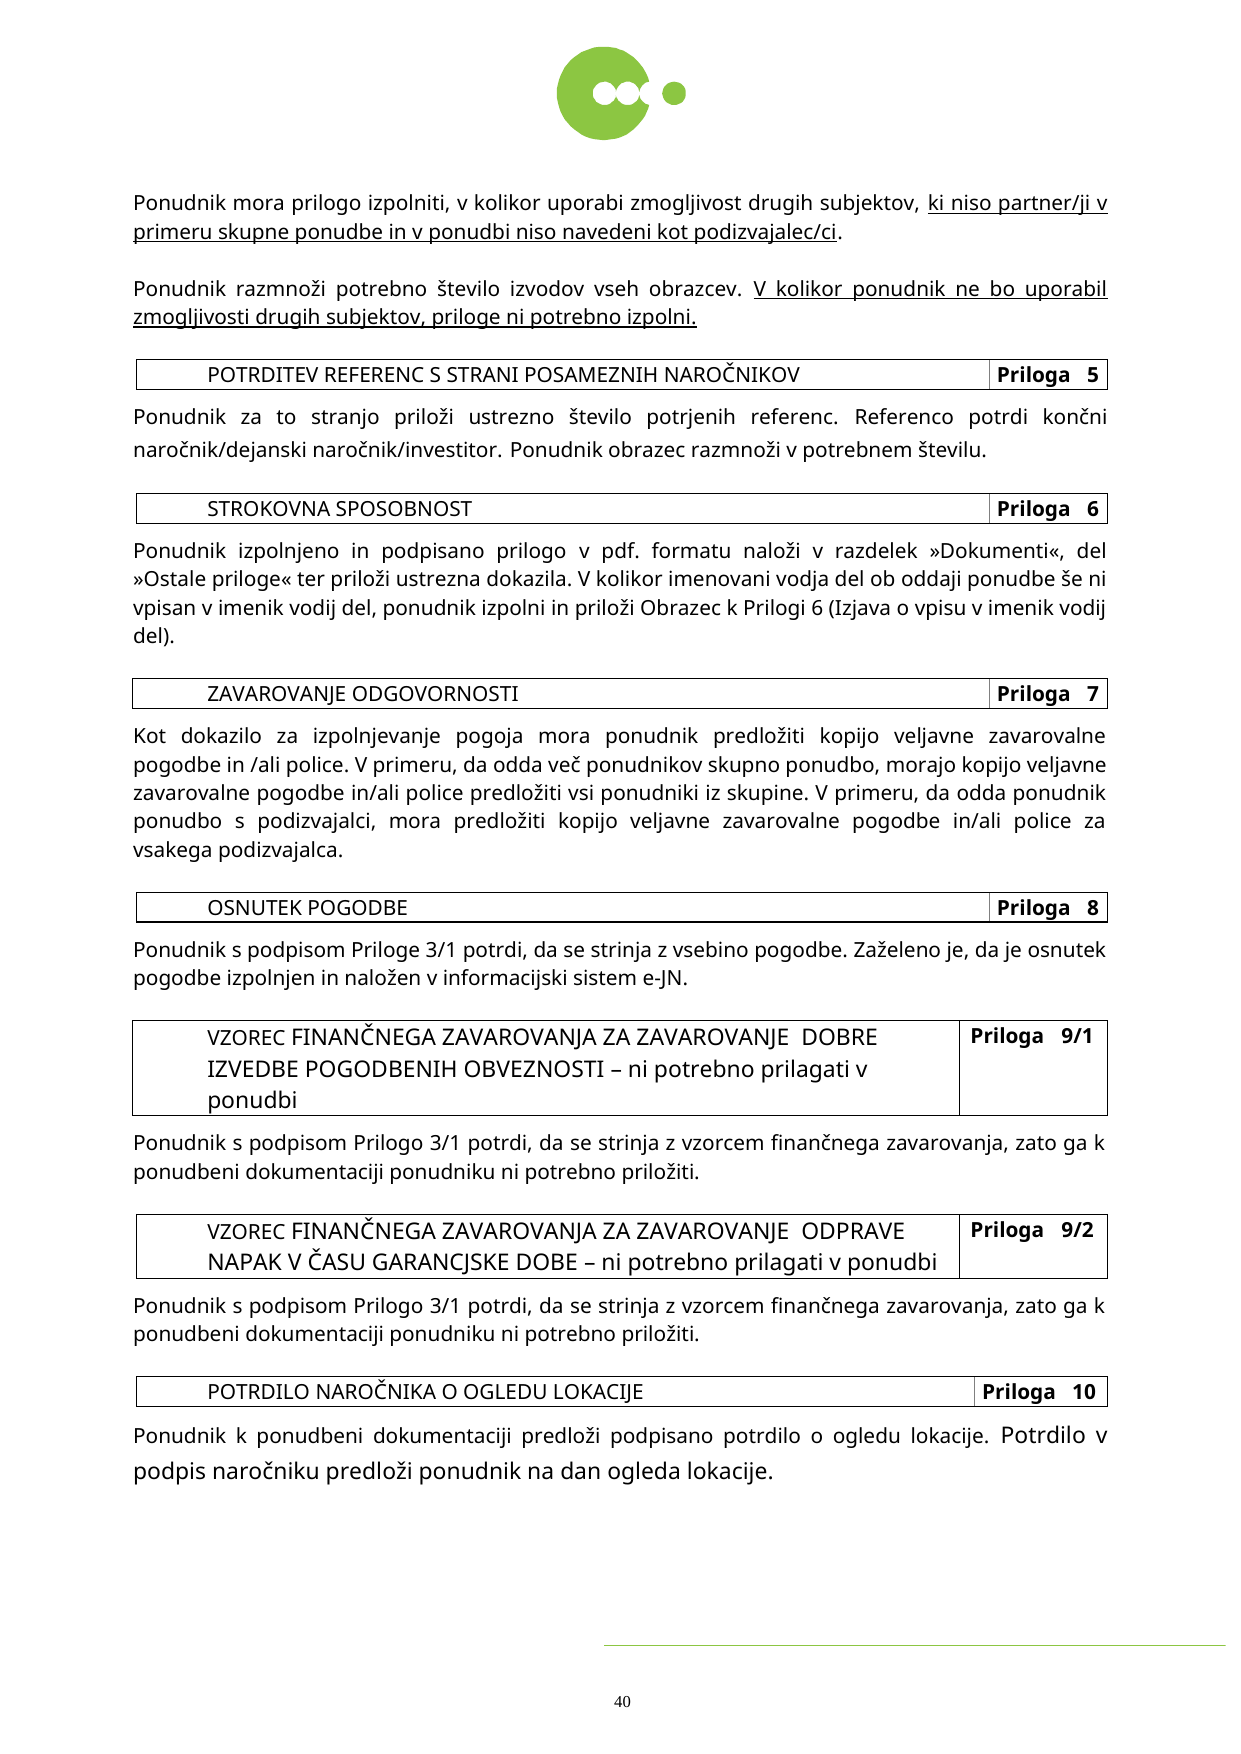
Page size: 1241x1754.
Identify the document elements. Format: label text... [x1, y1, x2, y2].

table_header STROKOVNA SPOSOBNOST [200, 494, 989, 522]
text Kot dokazilo za izpolnjevanje pogoja mora ponudnik predložiti kopijo veljavne zavarovalne pogodbe in /ali police. V primeru, da odda več ponudnikov skupno ponudbo, morajo kopijo veljavne zavarovalne pogodbe in/ali police predložiti vsi ponudniki iz skupine. V primeru, da odda ponudnik ponudbo s podizvajalci, mora predložiti kopijo veljavne zavarovalne pogodbe in/ali police za vsakega podizvajalca. [133, 721, 1107, 863]
table_header OSNUTEK POGODBE [200, 893, 989, 921]
table_header [137, 1215, 200, 1277]
table_header Priloga 5 [990, 360, 1107, 388]
table_header Priloga 7 [990, 679, 1107, 708]
text Ponudnik izpolnjeno in podpisano prilogo v pdf. formatu naloži v razdelek »Dokumenti«, del »Ostale priloge« ter priloži ustrezna dokazila. V kolikor imenovani vodja del ob oddaji ponudbe še ni vpisan v imenik vodij del, ponudnik izpolni in priloži Obrazec k Prilogi 6 (Izjava o vpisu v imenik vodij del). [133, 536, 1107, 650]
table_header VZOREC FINANČNEGA ZAVAROVANJA ZA ZAVAROVANJE ODPRAVE NAPAK V ČASU GARANCJSKE DOBE – ni potrebno prilagati v ponudbi [200, 1215, 959, 1277]
table_header 9/1 [1049, 1021, 1107, 1115]
text Ponudnik za to stranjo priloži ustrezno število potrjenih referenc. Referenco potrdi končni naročnik/dejanski naročnik/investitor. Ponudnik obrazec razmnoži v potrebnem številu. [133, 402, 1107, 464]
table_header POTRDITEV REFERENC S STRANI POSAMEZNIH NAROČNIKOV [200, 360, 989, 388]
text Ponudnik s podpisom Prilogo 3/1 potrdi, da se strinja z vzorcem finančnega zavarovanja, zato ga k ponudbeni dokumentaciji ponudniku ni potrebno priložiti. [133, 1291, 1107, 1348]
table_header [137, 1377, 200, 1406]
table_header [133, 679, 200, 708]
table_header [137, 494, 200, 522]
table_header [137, 893, 200, 921]
table_header Priloga 6 [990, 494, 1107, 522]
table_header Priloga 8 [990, 893, 1107, 921]
table_header Priloga 10 [975, 1377, 1107, 1406]
table_header [133, 1021, 200, 1115]
text Ponudnik s podpisom Priloge 3/1 potrdi, da se strinja z vsebino pogodbe. Zaželeno je, da je osnutek pogodbe izpolnjen in naložen v informacijski sistem e-JN. [133, 935, 1107, 992]
text Ponudnik k ponudbeni dokumentaciji predloži podpisano potrdilo o ogledu lokacije. Potrdilo v podpis naročniku predloži ponudnik na dan ogleda lokacije. [133, 1419, 1107, 1486]
table_header 9/2 [1049, 1215, 1107, 1277]
table_header VZOREC FINANČNEGA ZAVAROVANJA ZA ZAVAROVANJE DOBRE IZVEDBE POGODBENIH OBVEZNOSTI – ni potrebno prilagati v ponudbi [200, 1021, 959, 1115]
text Ponudnik razmnoži potrebno število izvodov vseh obrazcev. V kolikor ponudnik ne bo uporabil zmogljivosti drugih subjektov, priloge ni potrebno izpolni. [133, 274, 1107, 331]
text Ponudnik s podpisom Prilogo 3/1 potrdi, da se strinja z vzorcem finančnega zavarovanja, zato ga k ponudbeni dokumentaciji ponudniku ni potrebno priložiti. [133, 1128, 1107, 1185]
text Ponudnik mora prilogo izpolniti, v kolikor uporabi zmogljivost drugih subjektov, ki niso partner/ji v primeru skupne ponudbe in v ponudbi niso navedeni kot podizvajalec/ci. [133, 188, 1107, 245]
table_header [137, 360, 200, 388]
table_header POTRDILO NAROČNIKA O OGLEDU LOKACIJE [200, 1377, 974, 1406]
table_header Priloga [960, 1021, 1048, 1115]
table_header Priloga [960, 1215, 1048, 1277]
table_header ZAVAROVANJE ODGOVORNOSTI [200, 679, 989, 708]
